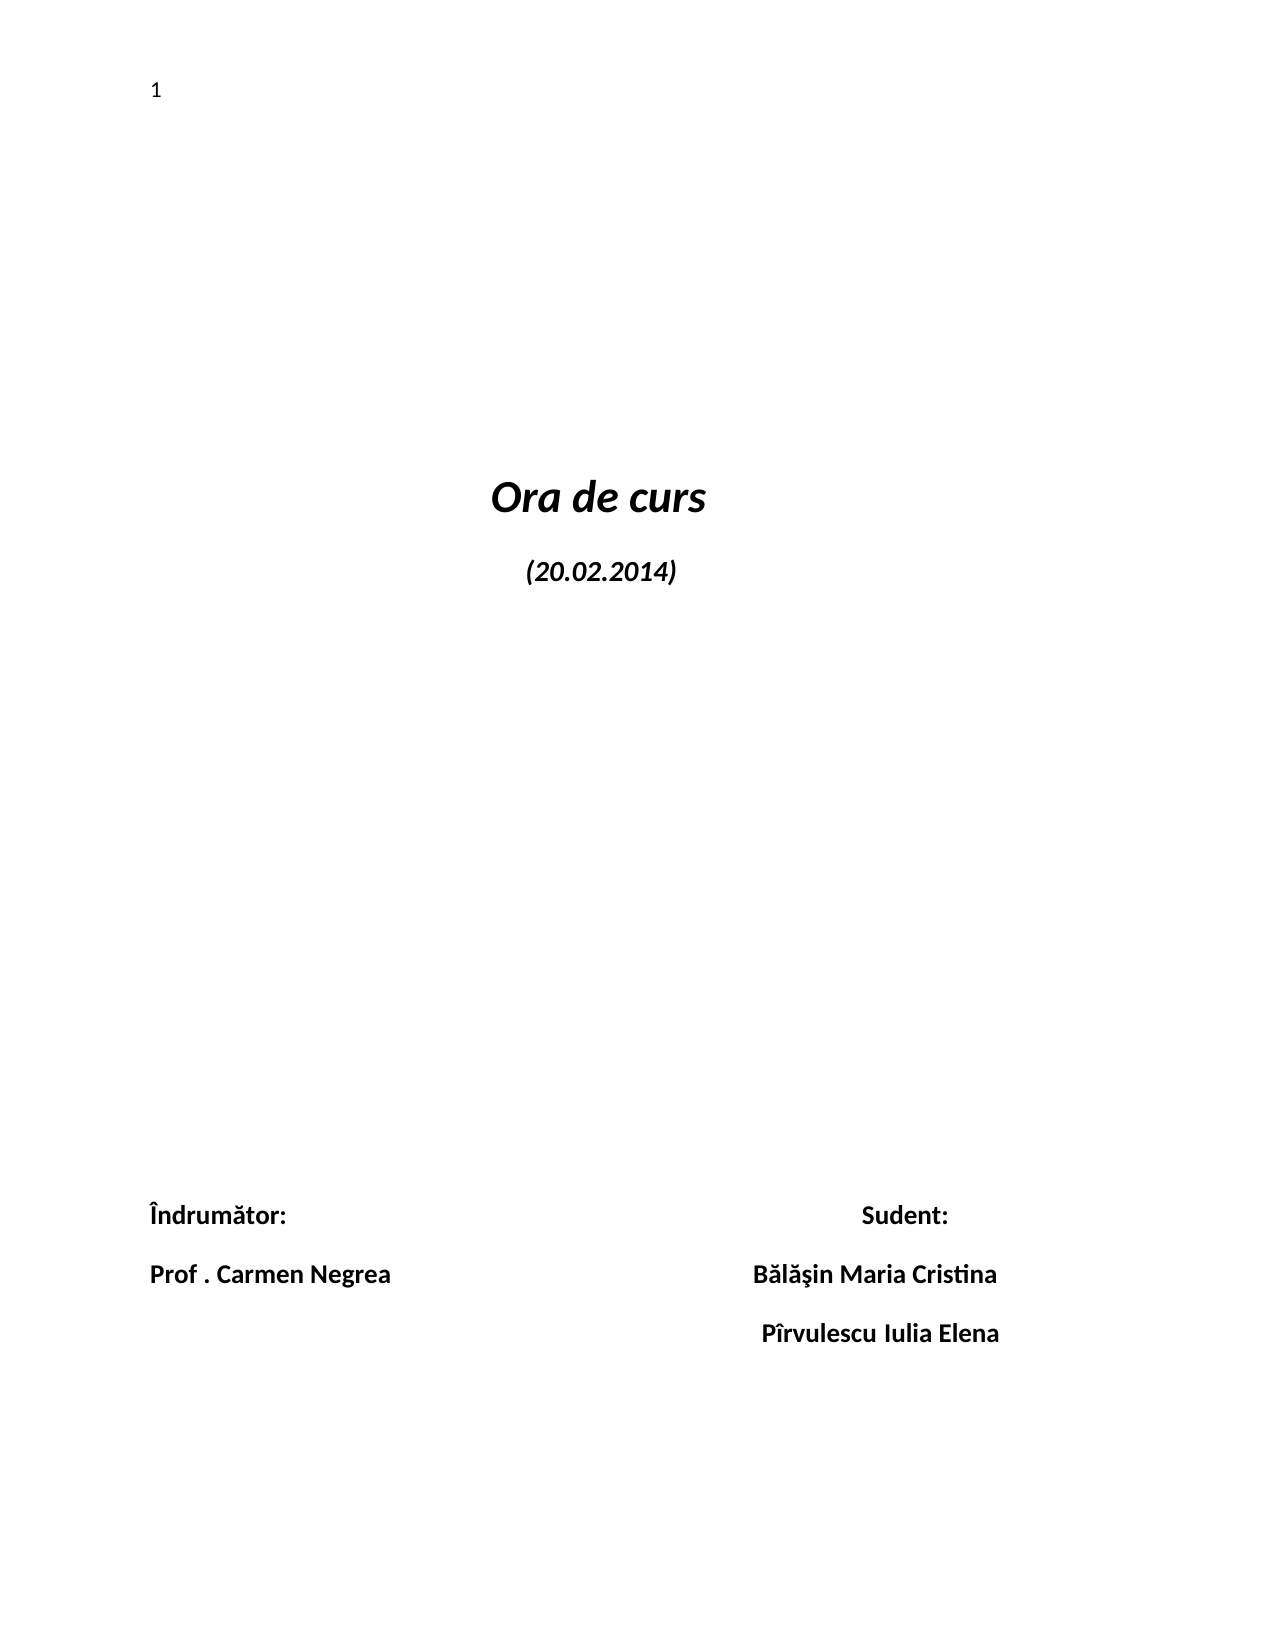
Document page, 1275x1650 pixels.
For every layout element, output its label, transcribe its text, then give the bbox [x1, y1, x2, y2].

text Prof . Carmen Negrea Bălăşin Maria Cristina [150, 1257, 1125, 1290]
text (20.02.2014) [150, 553, 1125, 589]
text Pîrvulescu Iulia Elena [150, 1316, 1125, 1349]
text Îndrumător: Sudent: [150, 1198, 1125, 1231]
text Ora de curs [150, 468, 1125, 524]
